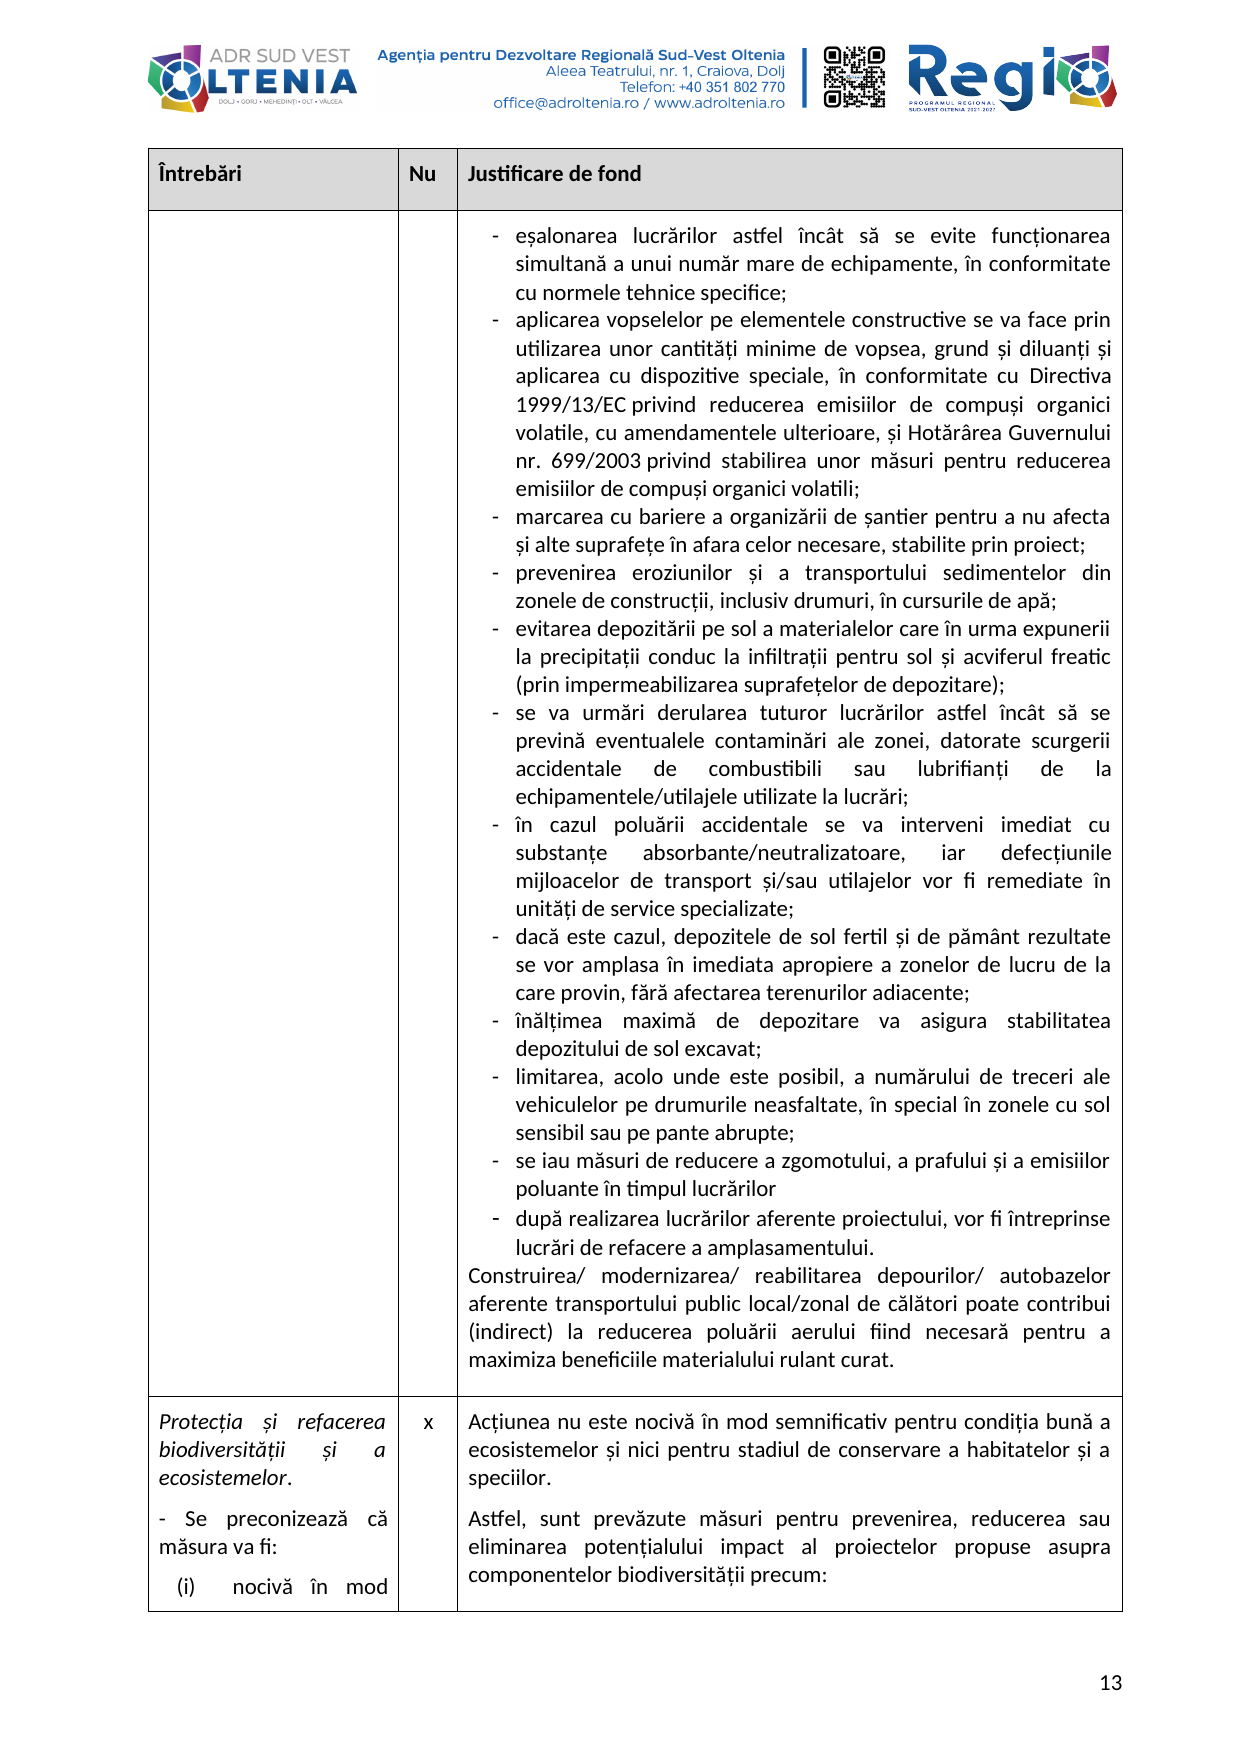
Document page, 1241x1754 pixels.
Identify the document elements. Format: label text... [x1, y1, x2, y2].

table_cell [149, 1397, 398, 1611]
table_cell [458, 211, 1122, 1396]
table_header Justificare de fond [458, 149, 1122, 210]
table_cell x [399, 1397, 457, 1611]
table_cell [149, 211, 398, 1396]
table_header Nu [399, 149, 457, 210]
table_header Întrebări [149, 149, 398, 210]
picture [375, 44, 890, 114]
picture [907, 44, 1118, 114]
table_cell x [399, 211, 457, 1396]
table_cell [458, 1397, 1122, 1611]
picture [147, 44, 358, 114]
